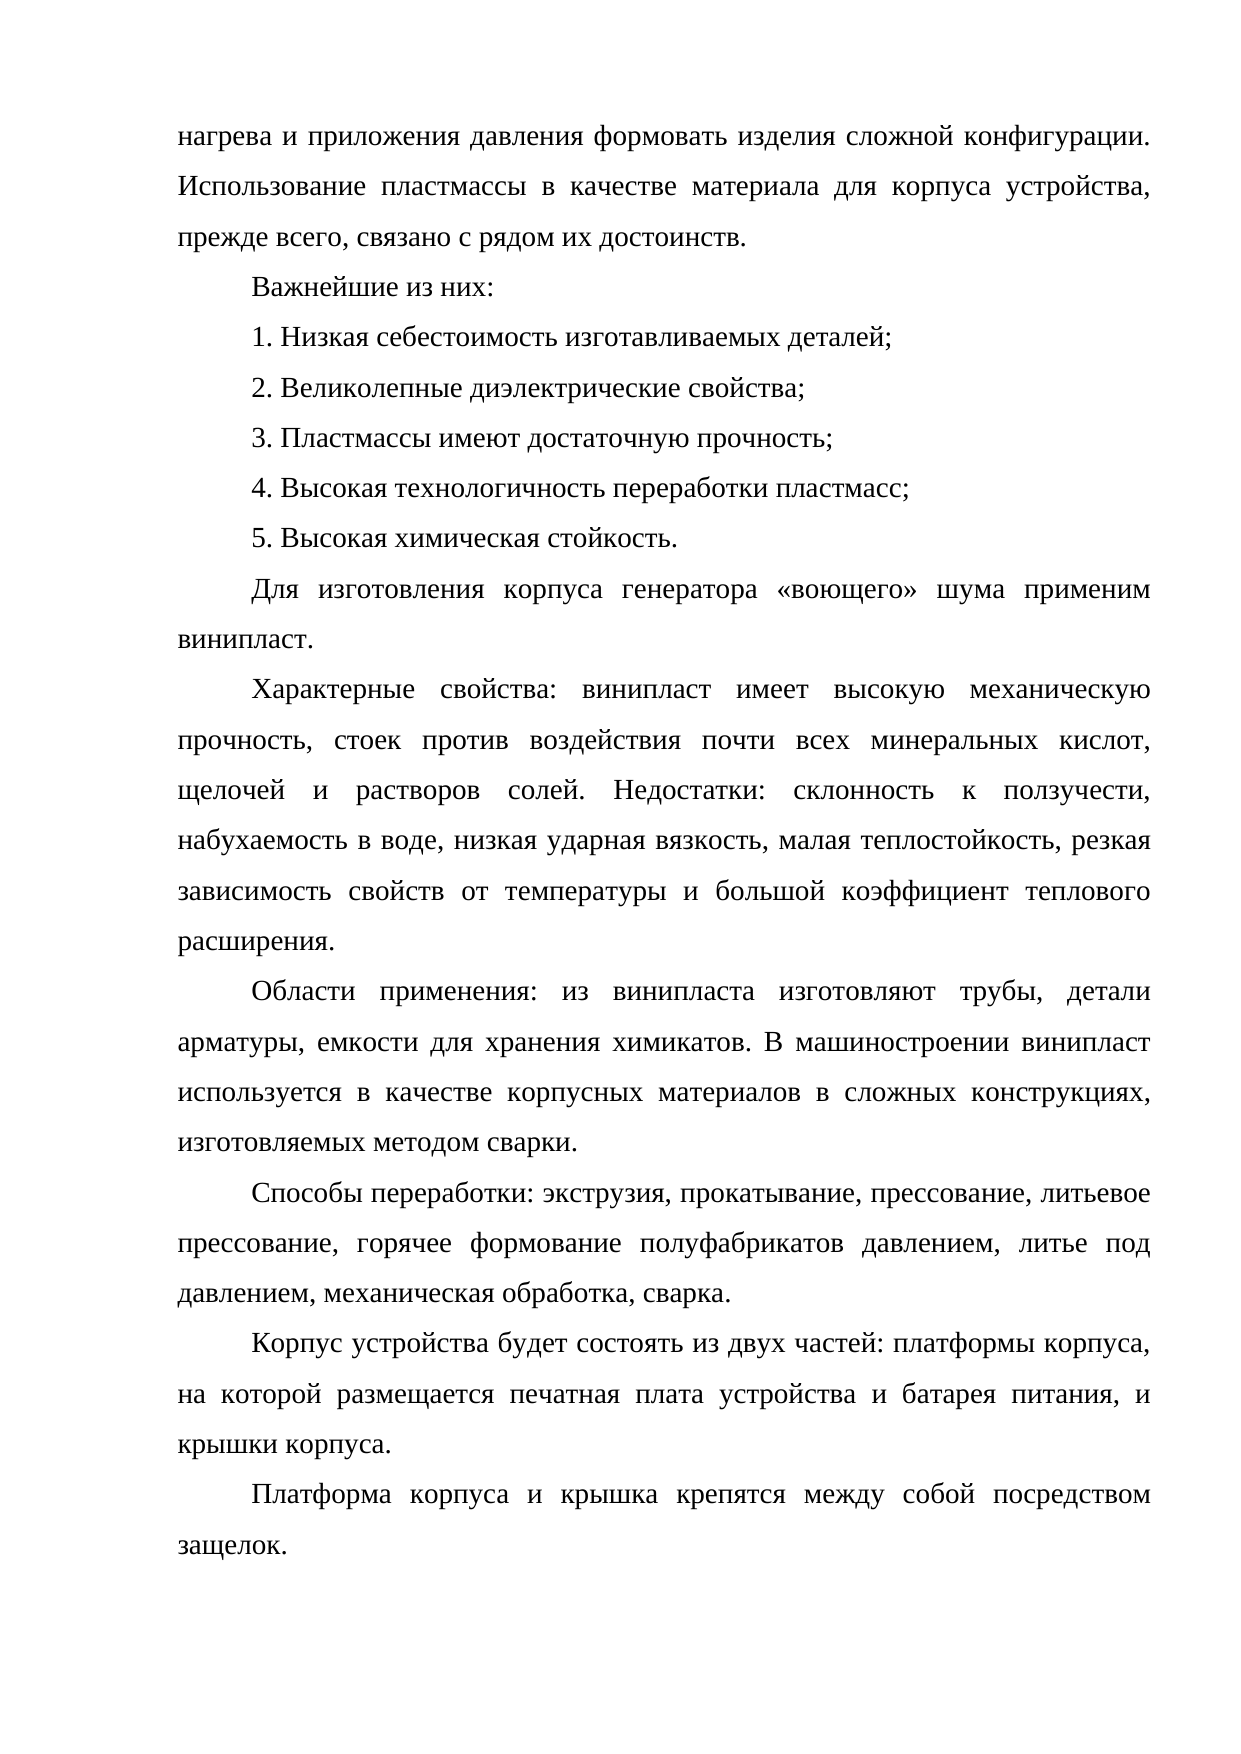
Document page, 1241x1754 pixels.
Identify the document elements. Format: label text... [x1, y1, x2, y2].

text Платформа корпуса и крышка крепятся между собой посредством защелок. [177, 1477, 1152, 1560]
text 2. Великолепные диэлектрические свойства; [177, 370, 1152, 403]
text Для изготовления корпуса генератора «воющего» шума применим винипласт. [177, 571, 1152, 655]
text 1. Низкая себестоимость изготавливаемых деталей; [177, 319, 1152, 353]
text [177, 118, 1152, 252]
text 4. Высокая технологичность переработки пластмасс; [177, 470, 1152, 504]
text 3. Пластмассы имеют достаточную прочность; [177, 420, 1152, 453]
text Корпус устройства будет состоять из двух частей: платформы корпуса, на которой размещается печатная плата устройства и батарея питания, и крышки корпуса. [177, 1326, 1152, 1460]
text Характерные свойства: винипласт имеет высокую механическую прочность, стоек против воздействия почти всех минеральных кислот, щелочей и растворов солей. Недостатки: склонность к ползучести, набухаемость в воде, низкая ударная вязкость, малая теплостойкость, резкая зависимость свойств от температуры и большой коэффициент теплового расширения. [177, 672, 1152, 957]
text Области применения: из винипласта изготовляют трубы, детали арматуры, емкости для хранения химикатов. В машиностроении винипласт используется в качестве корпусных материалов в сложных конструкциях, изготовляемых методом сварки. [177, 973, 1152, 1158]
text Способы переработки: экструзия, прокатывание, прессование, литьевое прессование, горячее формование полуфабрикатов давлением, литье под давлением, механическая обработка, сварка. [177, 1175, 1152, 1309]
text Важнейшие из них: [177, 269, 1152, 303]
text 5. Высокая химическая стойкость. [177, 521, 1152, 554]
